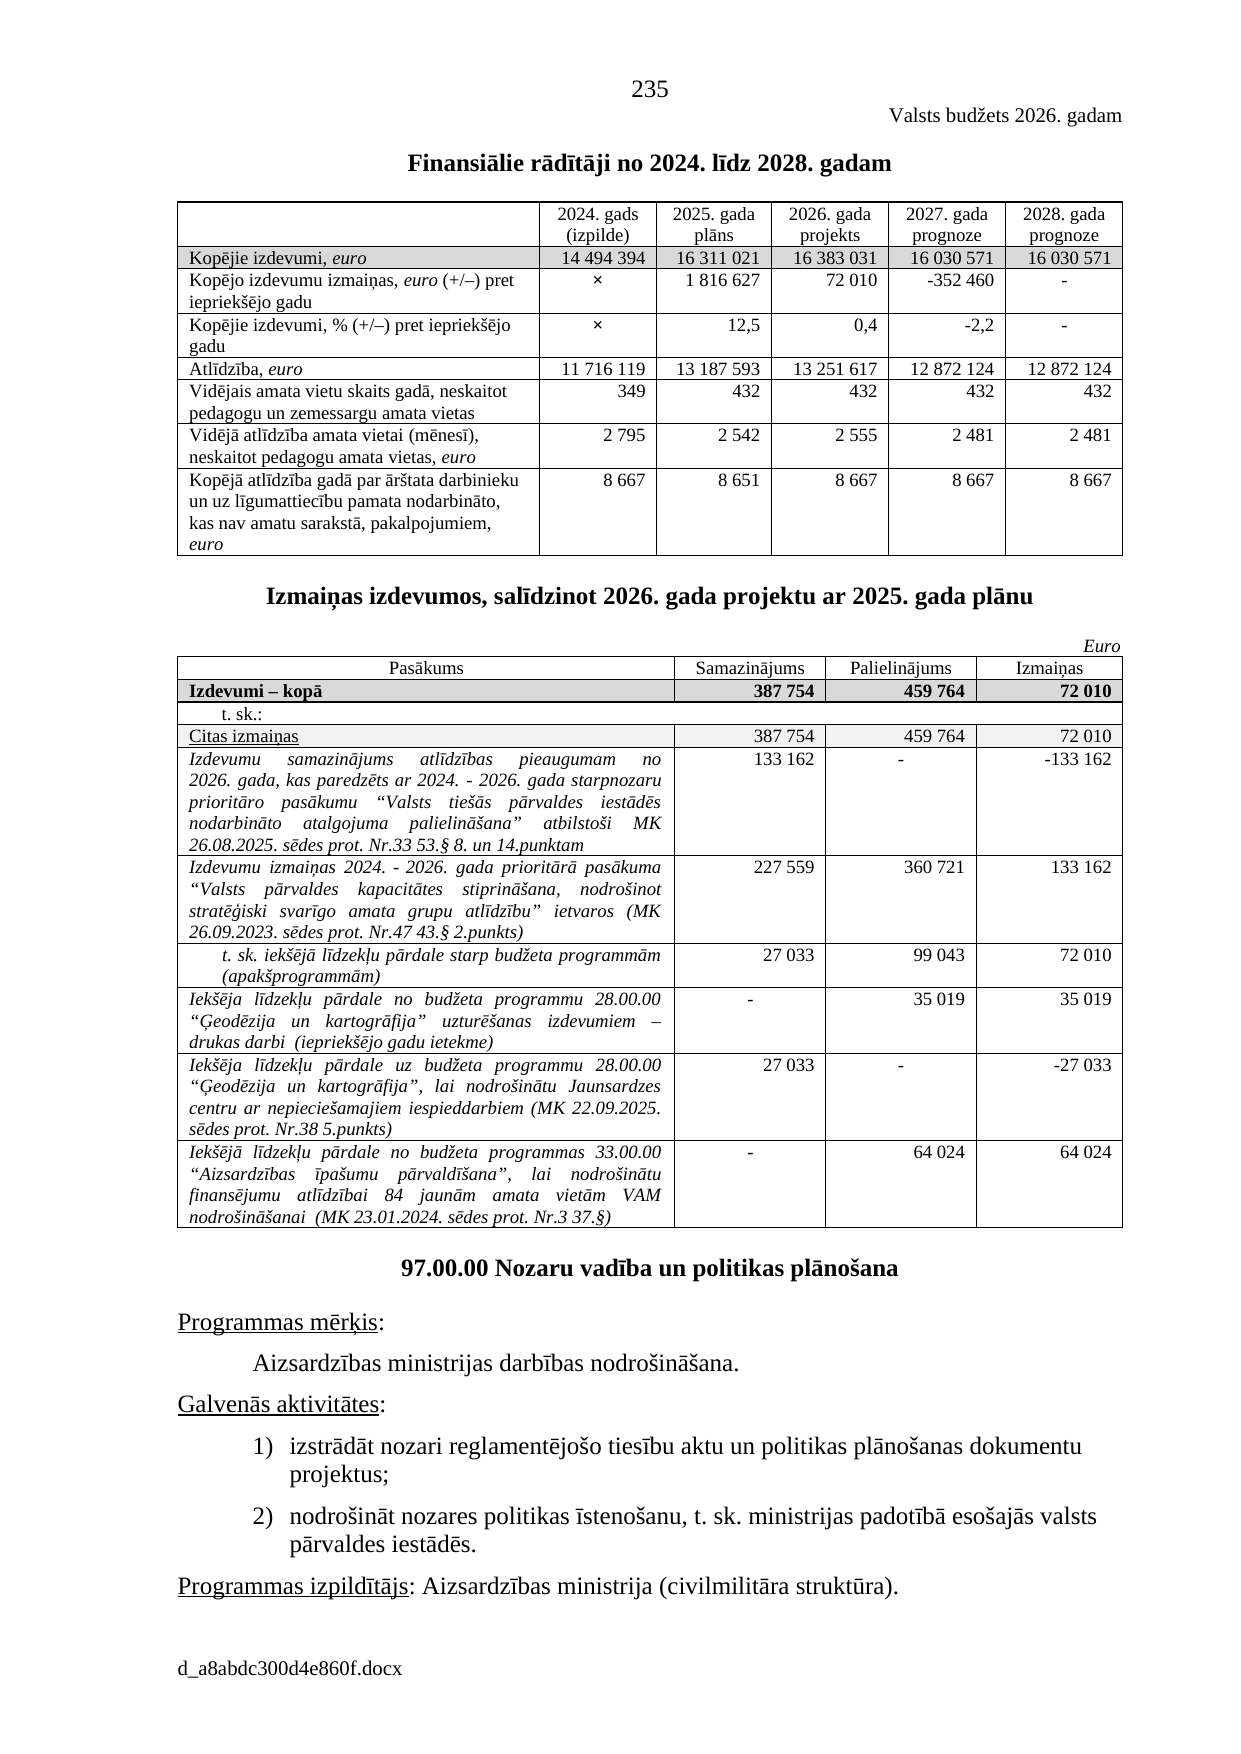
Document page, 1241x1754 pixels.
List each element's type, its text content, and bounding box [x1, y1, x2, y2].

table_cell 432 [889, 380, 1005, 423]
table_cell 360 721 [826, 856, 976, 943]
table_cell 227 559 [675, 856, 825, 943]
table_cell 0,4 [772, 314, 888, 357]
table_cell 2 555 [772, 424, 888, 467]
table_header Izmaiņas [977, 657, 1122, 679]
table_cell - [1006, 269, 1122, 312]
table_cell 12,5 [657, 314, 771, 357]
table_cell Izdevumu samazinājums atlīdzības pieaugumam no 2026. gada, kas paredzēts ar 2024. - 2026. gada starpnozaru prioritāro pasākumu “Valsts tiešās pārvaldes iestādēs nodarbināto atalgojuma palielināšana” atbilstoši MK 26.08.2025. sēdes prot. Nr.33 53.§ 8. un 14.punktam [178, 748, 674, 855]
text Izmaiņas izdevumos, salīdzinot 2026. gada projektu ar 2025. gada plānu [177, 581, 1122, 609]
table_cell 99 043 [826, 944, 976, 987]
table_cell × [540, 314, 656, 357]
table_cell Vidējā atlīdzība amata vietai (mēnesī), neskaitot pedagogu amata vietas, euro [178, 424, 539, 467]
table_cell 387 754 [675, 680, 825, 701]
table_cell 8 667 [889, 469, 1005, 555]
table_cell Kopējie izdevumi, euro [178, 247, 539, 268]
table_cell 12 872 124 [889, 358, 1005, 379]
table_cell 16 311 021 [657, 247, 771, 268]
table_cell 432 [1006, 380, 1122, 423]
table_cell × [540, 269, 656, 312]
table_header 2027. gada prognoze [889, 203, 1005, 246]
table_cell Citas izmaiņas [178, 725, 674, 747]
table_cell 35 019 [826, 988, 976, 1053]
table_cell 2 481 [889, 424, 1005, 467]
table_cell 11 716 119 [540, 358, 656, 379]
table_cell - [675, 1141, 825, 1227]
text Galvenās aktivitātes: [177, 1389, 1122, 1418]
table_cell Kopējā atlīdzība gadā par ārštata darbinieku un uz līgumattiecību pamata nodarbināto, kas nav amatu sarakstā, pakalpojumiem, euro [178, 469, 539, 555]
table_cell 64 024 [977, 1141, 1122, 1227]
table_cell Kopējo izdevumu izmaiņas, euro (+/–) pret iepriekšējo gadu [178, 269, 539, 312]
table_cell 432 [657, 380, 771, 423]
table_cell 8 667 [540, 469, 656, 555]
text Euro [177, 634, 1122, 656]
table_cell - [826, 1054, 976, 1140]
table_header 2025. gada plāns [657, 203, 771, 246]
text Programmas izpildītājs: Aizsardzības ministrija (civilmilitāra struktūra). [177, 1571, 1122, 1599]
table_cell 133 162 [675, 748, 825, 855]
table_header Palielinājums [826, 657, 976, 679]
text Aizsardzības ministrijas darbības nodrošināšana. [177, 1348, 1122, 1377]
table_cell 16 030 571 [1006, 247, 1122, 268]
table_cell 8 667 [772, 469, 888, 555]
table_cell 16 383 031 [772, 247, 888, 268]
table_cell 27 033 [675, 944, 825, 987]
table_cell Iekšēja līdzekļu pārdale uz budžeta programmu 28.00.00 “Ģeodēzija un kartogrāfija”, lai nodrošinātu Jaunsardzes centru ar nepieciešamajiem iespieddarbiem (MK 22.09.2025. sēdes prot. Nr.38 5.punkts) [178, 1054, 674, 1140]
table_cell 64 024 [826, 1141, 976, 1227]
table_cell 72 010 [772, 269, 888, 312]
table_cell 349 [540, 380, 656, 423]
table_cell 72 010 [977, 944, 1122, 987]
table_cell -27 033 [977, 1054, 1122, 1140]
table_cell 459 764 [826, 680, 976, 701]
table_cell 27 033 [675, 1054, 825, 1140]
table_cell 2 542 [657, 424, 771, 467]
table_header Samazinājums [675, 657, 825, 679]
table_cell 14 494 394 [540, 247, 656, 268]
table_cell Izdevumi – kopā [178, 680, 674, 701]
table_cell - [1006, 314, 1122, 357]
table_cell 8 651 [657, 469, 771, 555]
table_cell 72 010 [977, 680, 1122, 701]
text Programmas mērķis: [177, 1307, 1122, 1336]
text Finansiālie rādītāji no 2024. līdz 2028. gadam [177, 148, 1122, 176]
table_cell 432 [772, 380, 888, 423]
table_header Pasākums [178, 657, 674, 679]
table_cell Iekšēja līdzekļu pārdale no budžeta programmu 28.00.00 “Ģeodēzija un kartogrāfija” uzturēšanas izdevumiem – drukas darbi (iepriekšējo gadu ietekme) [178, 988, 674, 1053]
table_cell 2 795 [540, 424, 656, 467]
table_cell t. sk.: [178, 703, 1122, 724]
list nodrošināt nozares politikas īstenošanu, t. sk. ministrijas padotībā esošajās valsts pārvaldes iestādēs. [252, 1501, 1122, 1558]
table_cell 2 481 [1006, 424, 1122, 467]
table_cell - [826, 748, 976, 855]
table_cell Izdevumu izmaiņas 2024. - 2026. gada prioritārā pasākuma “Valsts pārvaldes kapacitātes stiprināšana, nodrošinot stratēģiski svarīgo amata grupu atlīdzību” ietvaros (MK 26.09.2023. sēdes prot. Nr.47 43.§ 2.punkts) [178, 856, 674, 943]
list izstrādāt nozari reglamentējošo tiesību aktu un politikas plānošanas dokumentu projektus; [252, 1431, 1122, 1488]
table_cell Iekšējā līdzekļu pārdale no budžeta programmas 33.00.00 “Aizsardzības īpašumu pārvaldīšana”, lai nodrošinātu finansējumu atlīdzībai 84 jaunām amata vietām VAM nodrošināšanai (MK 23.01.2024. sēdes prot. Nr.3 37.§) [178, 1141, 674, 1227]
table_cell - [675, 988, 825, 1053]
table_cell Atlīdzība, euro [178, 358, 539, 379]
table_header 2028. gada prognoze [1006, 203, 1122, 246]
table_cell 133 162 [977, 856, 1122, 943]
table_cell 12 872 124 [1006, 358, 1122, 379]
table_cell 35 019 [977, 988, 1122, 1053]
table_cell Kopējie izdevumi, % (+/–) pret iepriekšējo gadu [178, 314, 539, 357]
table_cell -352 460 [889, 269, 1005, 312]
text 97.00.00 Nozaru vadība un politikas plānošana [177, 1253, 1122, 1282]
table_cell 72 010 [977, 725, 1122, 747]
table_cell -2,2 [889, 314, 1005, 357]
table_cell 1 816 627 [657, 269, 771, 312]
table_cell 8 667 [1006, 469, 1122, 555]
table_cell t. sk. iekšējā līdzekļu pārdale starp budžeta programmām (apakšprogrammām) [178, 944, 674, 987]
table_cell 16 030 571 [889, 247, 1005, 268]
table_cell 459 764 [826, 725, 976, 747]
table_cell -133 162 [977, 748, 1122, 855]
table_header 2026. gada projekts [772, 203, 888, 246]
table_cell Vidējais amata vietu skaits gadā, neskaitot pedagogu un zemessargu amata vietas [178, 380, 539, 423]
table_cell 13 251 617 [772, 358, 888, 379]
table_header 2024. gads (izpilde) [540, 203, 656, 246]
table_cell 387 754 [675, 725, 825, 747]
table_header [178, 203, 539, 246]
table_cell 13 187 593 [657, 358, 771, 379]
